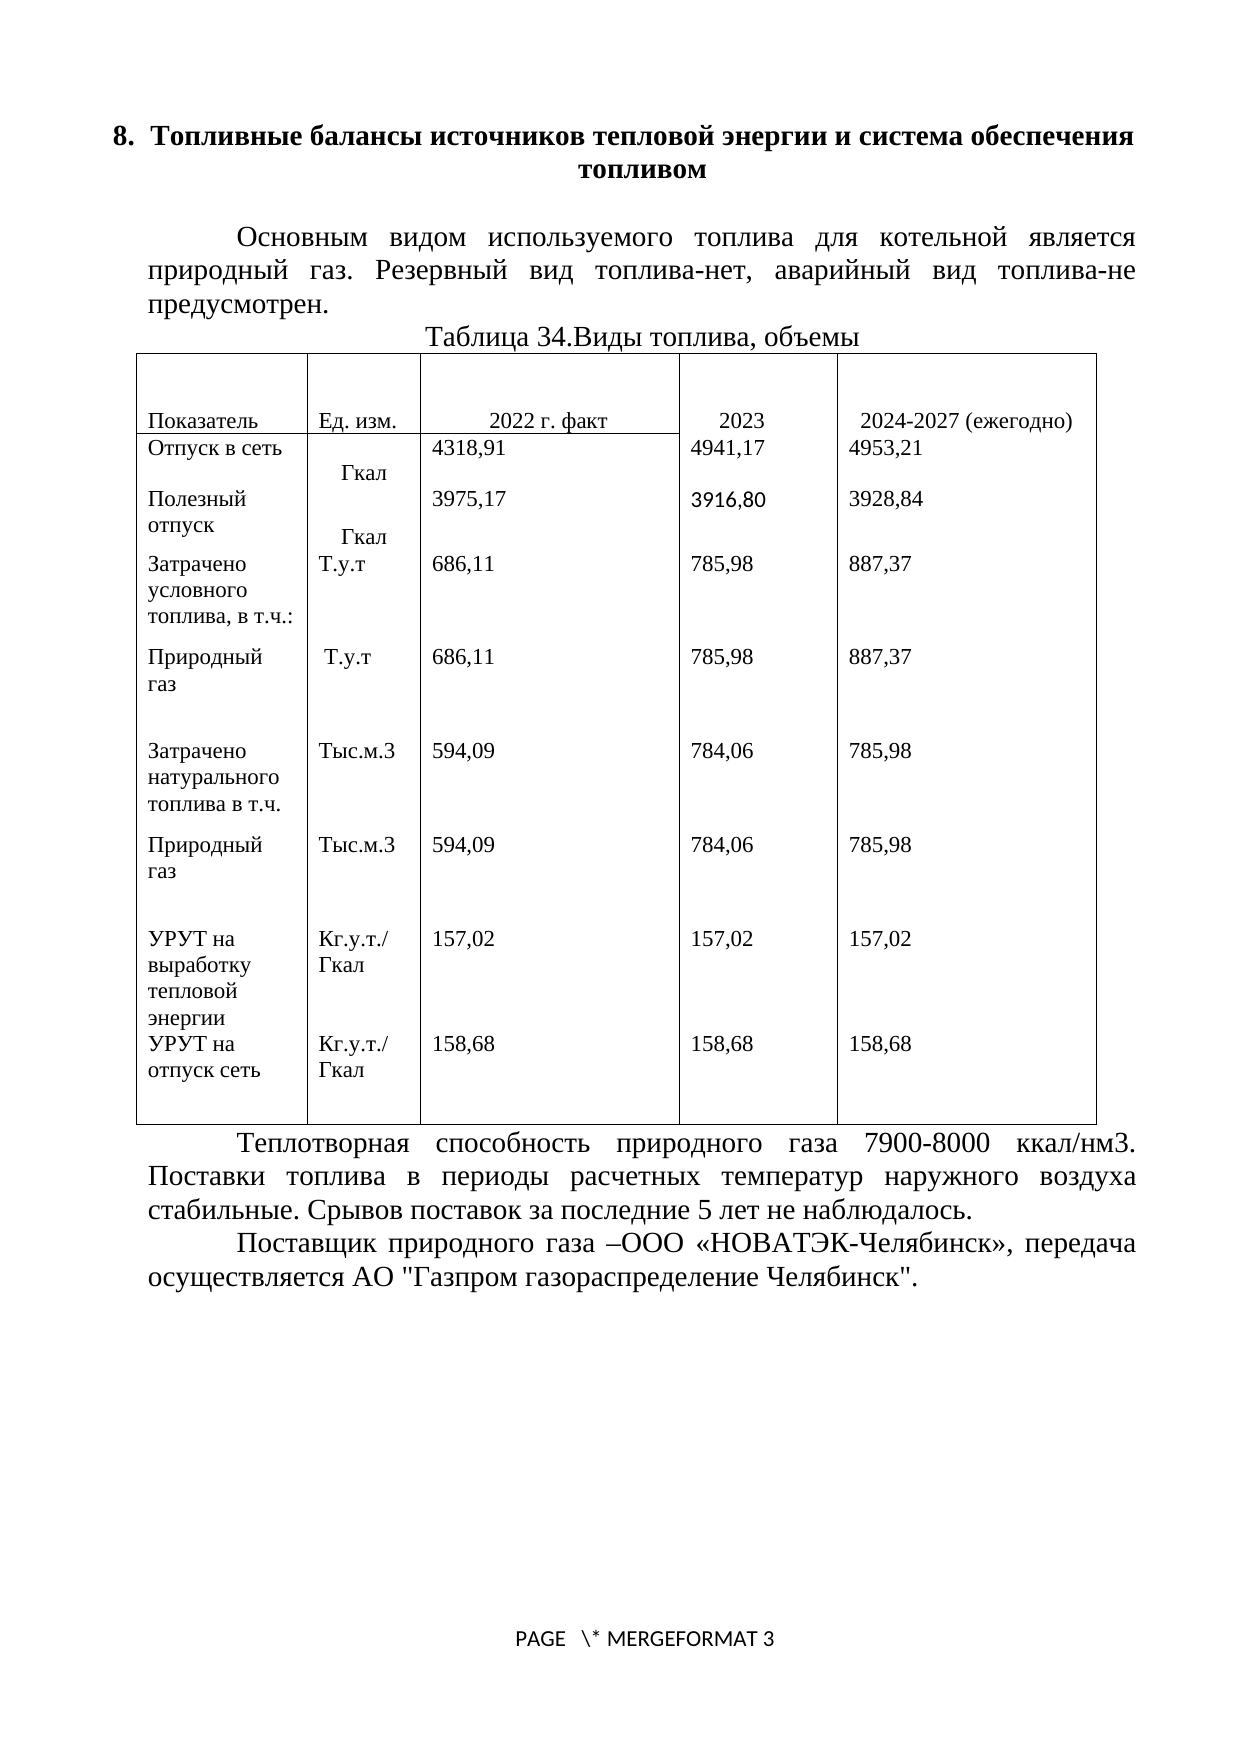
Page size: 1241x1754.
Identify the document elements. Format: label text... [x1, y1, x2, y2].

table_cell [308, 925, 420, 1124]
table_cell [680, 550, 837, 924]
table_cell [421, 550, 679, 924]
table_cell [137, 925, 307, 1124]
text Основным видом используемого топлива для котельной является природный газ. Резервный вид топлива-нет, аварийный вид топлива-не предусмотрен. [148, 219, 1137, 319]
text Таблица 34.Виды топлива, объемы [148, 319, 1137, 353]
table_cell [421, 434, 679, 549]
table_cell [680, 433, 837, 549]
text Поставщик природного газа –ООО «НОВАТЭК-Челябинск», передача осуществляется АО "Газпром газораспределение Челябинск". [148, 1225, 1137, 1292]
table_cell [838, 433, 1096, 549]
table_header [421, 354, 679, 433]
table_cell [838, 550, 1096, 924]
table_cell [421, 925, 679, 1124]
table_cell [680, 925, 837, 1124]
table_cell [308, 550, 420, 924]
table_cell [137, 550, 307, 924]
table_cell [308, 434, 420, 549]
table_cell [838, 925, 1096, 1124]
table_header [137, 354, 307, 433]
text Теплотворная способность природного газа 7900-8000 ккал/нм3. Поставки топлива в периоды расчетных температур наружного воздуха стабильные. Срывов поставок за последние 5 лет не наблюдалось. [148, 1125, 1137, 1225]
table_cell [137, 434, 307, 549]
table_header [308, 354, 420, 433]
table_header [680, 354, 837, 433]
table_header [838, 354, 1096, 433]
subtitle Топливные балансы источников тепловой энергии и система обеспечения топливом [110, 118, 1137, 185]
